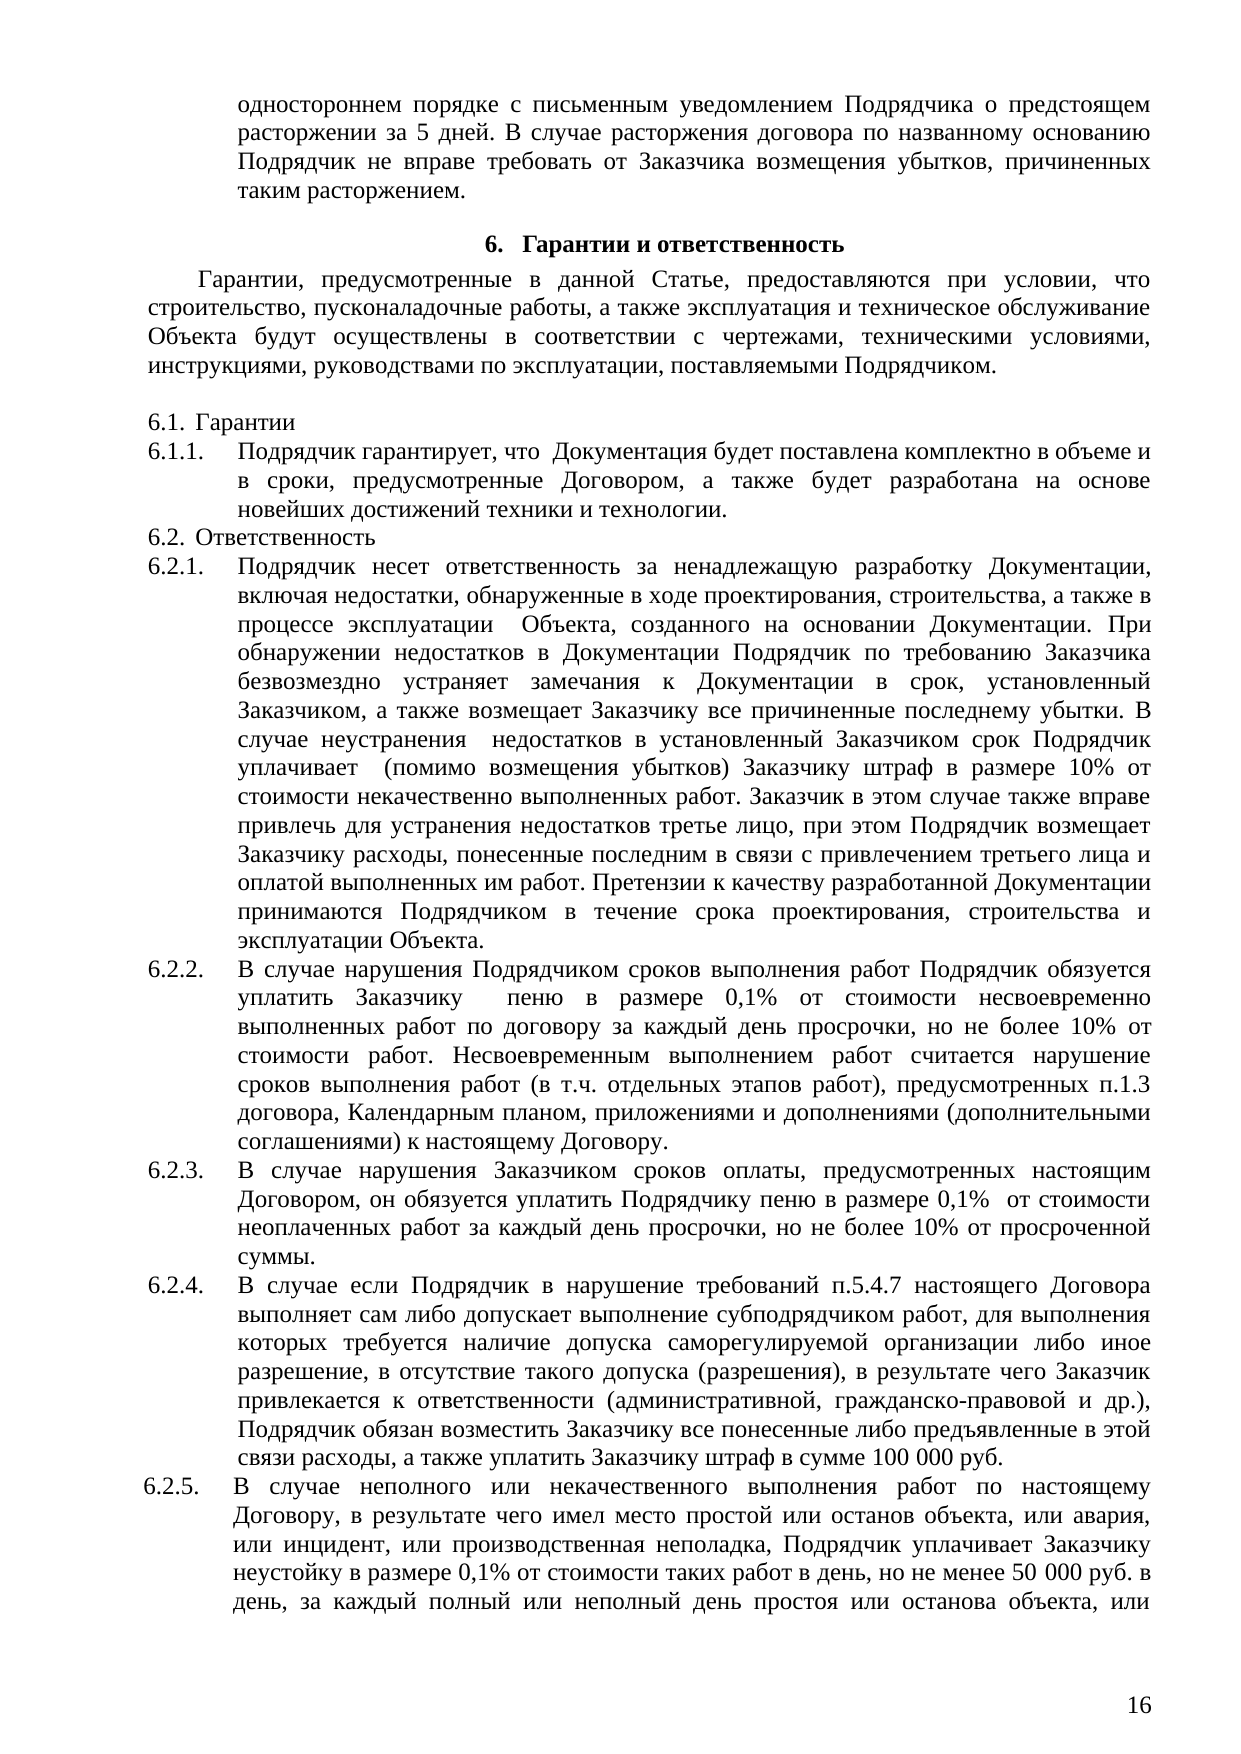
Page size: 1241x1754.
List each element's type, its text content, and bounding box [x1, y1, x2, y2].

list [143, 1471, 1152, 1615]
list В случае нарушения Заказчиком сроков оплаты, предусмотренных настоящим Договором, он обязуется уплатить Подрядчику пеню в размере 0,1% от стоимости неоплаченных работ за каждый день просрочки, но не более 10% от просроченной суммы. [148, 1155, 1152, 1270]
list Ответственность [148, 522, 1152, 551]
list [148, 89, 1152, 204]
list В случае если Подрядчик в нарушение требований п.5.4.7 настоящего Договора выполняет сам либо допускает выполнение субподрядчиком работ, для выполнения которых требуется наличие допуска саморегулируемой организации либо иное разрешение, в отсутствие такого допуска (разрешения), в результате чего Заказчик привлекается к ответственности (административной, гражданско-правовой и др.), Подрядчик обязан возместить Заказчику все понесенные либо предъявленные в этой связи расходы, а также уплатить Заказчику штраф в сумме 100 000 руб. [148, 1270, 1152, 1471]
list В случае нарушения Подрядчиком сроков выполнения работ Подрядчик обязуется уплатить Заказчику пеню в размере 0,1% от стоимости несвоевременно выполненных работ по договору за каждый день просрочки, но не более 10% от стоимости работ. Несвоевременным выполнением работ считается нарушение сроков выполнения работ (в т.ч. отдельных этапов работ), предусмотренных п.1.3 договора, Календарным планом, приложениями и дополнениями (дополнительными соглашениями) к настоящему Договору. [148, 954, 1152, 1155]
list Гарантии [148, 407, 1152, 436]
list Подрядчик несет ответственность за ненадлежащую разработку Документации, включая недостатки, обнаруженные в ходе проектирования, строительства, а также в процессе эксплуатации Объекта, созданного на основании Документации. При обнаружении недостатков в Документации Подрядчик по требованию Заказчика безвозмездно устраняет замечания к Документации в срок, установленный Заказчиком, а также возмещает Заказчику все причиненные последнему убытки. В случае неустранения недостатков в установленный Заказчиком срок Подрядчик уплачивает (помимо возмещения убытков) Заказчику штраф в размере 10% от стоимости некачественно выполненных работ. Заказчик в этом случае также вправе привлечь для устранения недостатков третье лицо, при этом Подрядчик возмещает Заказчику расходы, понесенные последним в связи с привлечением третьего лица и оплатой выполненных им работ. Претензии к качеству разработанной Документации принимаются Подрядчиком в течение срока проектирования, строительства и эксплуатации Объекта. [148, 551, 1152, 954]
list Подрядчик гарантирует, что Документация будет поставлена комплектно в объеме и в сроки, предусмотренные Договором, а также будет разработана на основе новейших достижений техники и технологии. [148, 436, 1152, 522]
text Гарантии, предусмотренные в данной Статье, предоставляются при условии, что строительство, пусконаладочные работы, а также эксплуатация и техническое обслуживание Объекта будут осуществлены в соответствии с чертежами, техническими условиями, инструкциями, руководствами по эксплуатации, поставляемыми Подрядчиком. [148, 264, 1152, 379]
subtitle Гарантии и ответственность [177, 229, 1152, 257]
